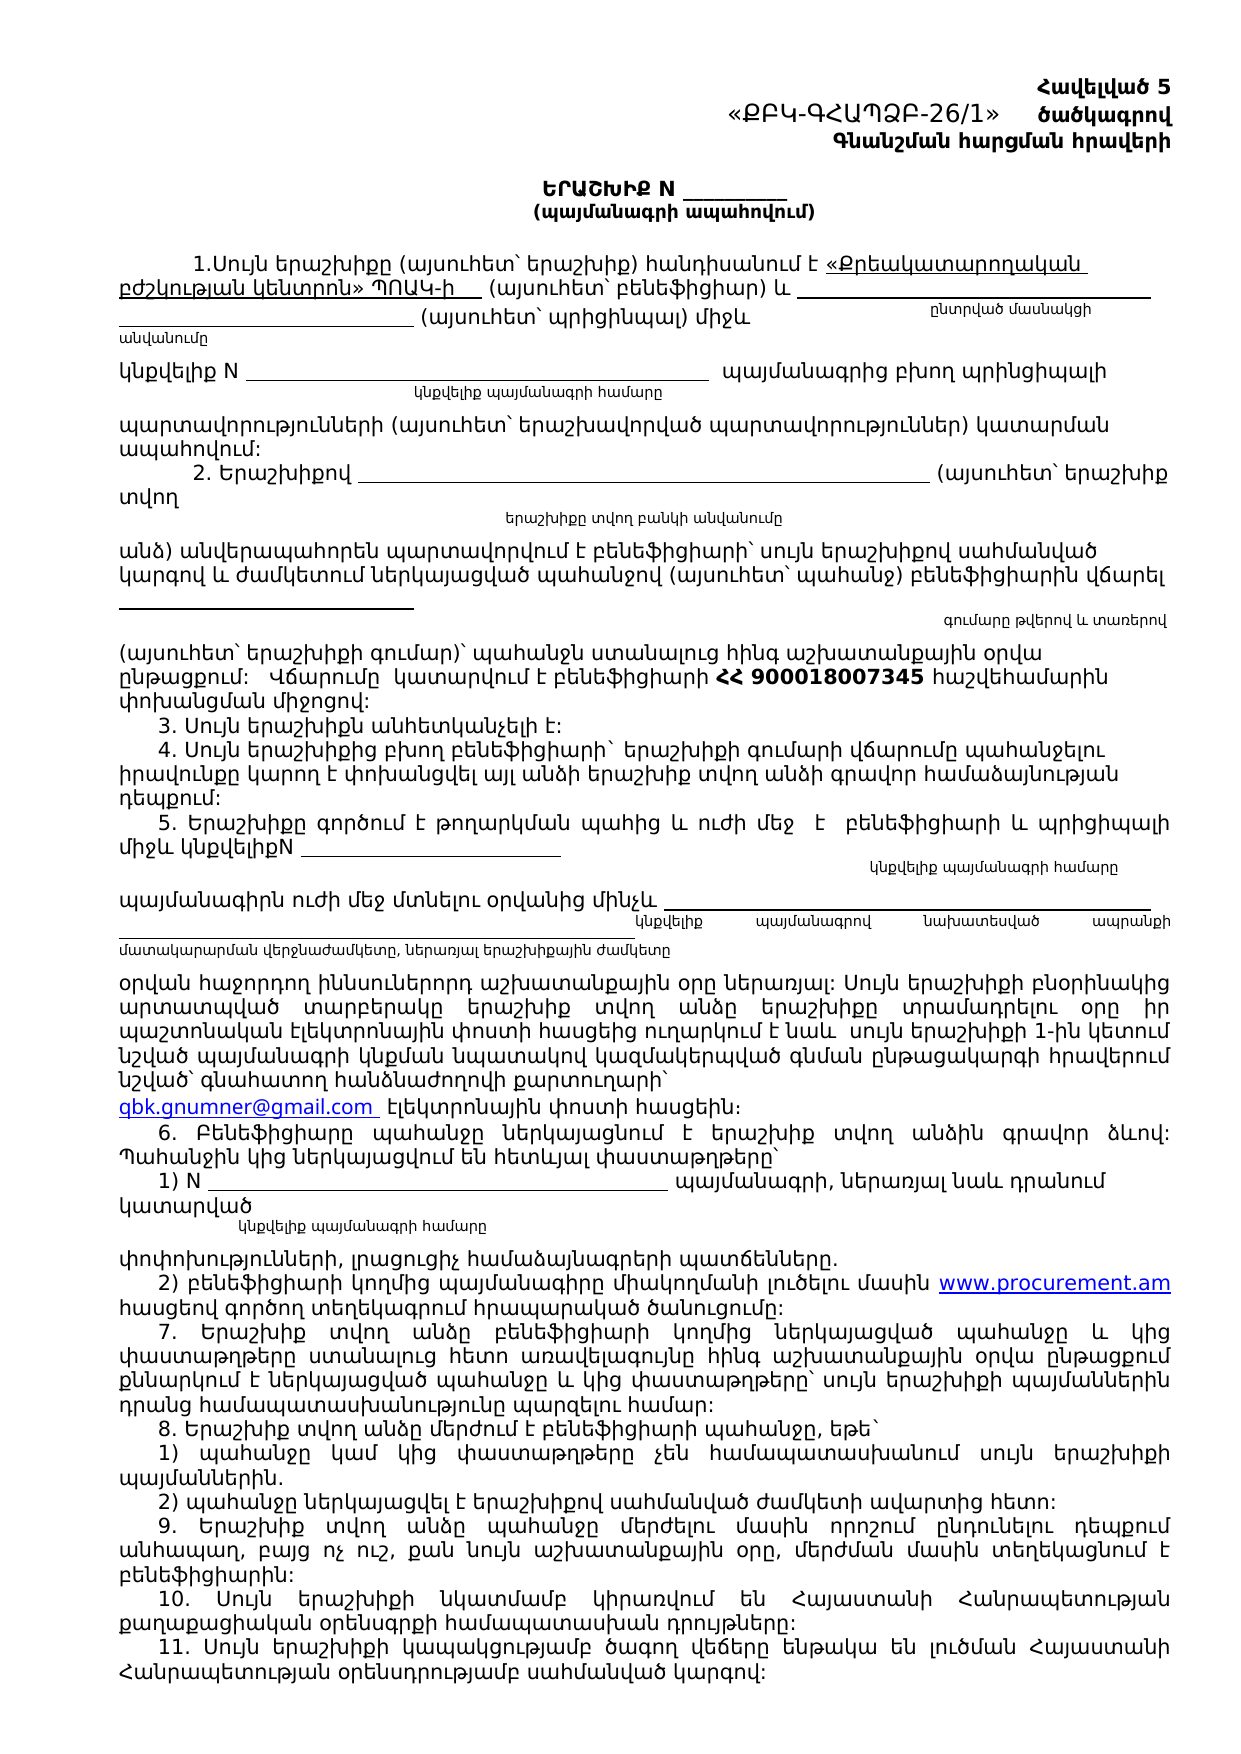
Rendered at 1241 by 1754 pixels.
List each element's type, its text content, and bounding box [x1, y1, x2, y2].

text (պայմանագրի ապահովում) [118, 202, 1171, 223]
text Հավելված 5 [118, 47, 1171, 99]
text 2. Երաշխիքով (այսուհետ՝ երաշխիք տվող [118, 461, 1171, 510]
text պարտավորությունների (այսուհետ՝ երաշխավորված պարտավորություններ) կատարման ապահովում: [118, 413, 1171, 461]
text 1.Սույն երաշխիքը (այսուհետ՝ երաշխիք) հանդիսանում է «Քրեակատարողական բժշկության կենտրոն» ՊՈԱԿ-ի (այսուհետ՝ բենեֆիցիար) և (այսուհետ՝ պրիցինպալ) միջև ընտրված մասնակցի անվանումը [118, 252, 1171, 359]
text 2) բենեֆիցիարի կողմից պայմանագիրը միակողմանի լուծելու մասին www.procurement.am հասցեով գործող տեղեկագրում հրապարակած ծանուցումը: [118, 1271, 1171, 1320]
text 3. Սույն երաշխիքն անհետկանչելի է: [118, 714, 1171, 738]
text Գնանշման հարցման հրավերի [118, 129, 1171, 153]
text 4. Սույն երաշխիքից բխող բենեֆիցիարի` երաշխիքի գումարի վճարումը պահանջելու իրավունքը կարող է փոխանցվել այլ անձի երաշխիք տվող անձի գրավոր համաձայնության դեպքում: [118, 738, 1171, 811]
text 8. Երաշխիք տվող անձը մերժում է բենեֆիցիարի պահանջը, եթե` [118, 1417, 1171, 1441]
text գումարը թվերով և տառերով [856, 612, 1171, 641]
text կնքվելիք պայմանագրի համարը [118, 383, 1171, 413]
list պայմանագիրն ուժի մեջ մտնելու օրվանից մինչև կնքվելիք պայմանագրով նախատեսված ապրանքի մատակարարման վերջնաժամկետը, ներառյալ երաշխիքային ժամկետը [118, 888, 1171, 971]
text անձ) անվերապահորեն պարտավորվում է բենեֆիցիարի՝ սույն երաշխիքով սահմանված կարգով և ժամկետում ներկայացված պահանջով (այսուհետ՝ պահանջ) բենեֆիցիարին վճարել [118, 539, 1171, 612]
text 11. Սույն երաշխիքի կապակցությամբ ծագող վեճերը ենթակա են լուծման Հայաստանի Հանրապետության օրենսդրությամբ սահմանված կարգով: [118, 1635, 1171, 1684]
text 7. Երաշխիք տվող անձը բենեֆիցիարի կողմից ներկայացված պահանջը և կից փաստաթղթերը ստանալուց հետո առավելագույնը հինգ աշխատանքային օրվա ընթացքում քննարկում է ներկայացված պահանջը և կից փաստաթղթերը՝ սույն երաշխիքի պայմաններին դրանց համապատասխանությունը պարզելու համար: [118, 1320, 1171, 1417]
text երաշխիքը տվող բանկի անվանումը [118, 510, 1171, 539]
text 6. Բենեֆիցիարը պահանջը ներկայացնում է երաշխիք տվող անձին գրավոր ձևով: Պահանջին կից ներկայացվում են հետևյալ փաստաթղթերը՝ [118, 1121, 1171, 1169]
text 1) N պայմանագրի, ներառյալ նաև դրանում կատարված [118, 1169, 1171, 1218]
text կնքվելիք N պայմանագրից բխող պրինցիպալի [118, 359, 1171, 383]
list qbk.gnumner@gmail.com էլեկտրոնային փոստի հասցեին։ [118, 1092, 1171, 1121]
text կնքվելիք պայմանագրի համարը [118, 1218, 1171, 1247]
text «ՔԲԿ-ԳՀԱՊՁԲ-26/1» ծածկագրով [118, 99, 1171, 129]
text 9. Երաշխիք տվող անձը պահանջը մերժելու մասին որոշում ընդունելու դեպքում անհապաղ, բայց ոչ ուշ, քան նույն աշխատանքային օրը, մերժման մասին տեղեկացնում է բենեֆիցիարին: [118, 1514, 1171, 1587]
text (այսուհետ՝ երաշխիքի գումար)՝ պահանջն ստանալուց հինգ աշխատանքային օրվա ընթացքում: Վճարումը կատարվում է բենեֆիցիարի ՀՀ 900018007345 հաշվեհամարին փոխանցման միջոցով: [118, 641, 1171, 714]
list օրվան հաջորդող իննսուներորդ աշխատանքային օրը ներառյալ: Սույն երաշխիքի բնօրինակից արտատպված տարբերակը երաշխիք տվող անձը երաշխիքը տրամադրելու օրը իր պաշտոնական էլեկտրոնային փոստի հասցեից ուղարկում է նաև սույն երաշխիքի 1-ին կետում նշված պայմանագրի կնքման նպատակով կազմակերպված գնման ընթացակարգի հրավերում նշված՝ գնահատող հանձնաժողովի քարտուղարի՝ [118, 971, 1171, 1092]
text փոփոխությունների, լրացուցիչ համաձայնագրերի պատճենները. [118, 1247, 1171, 1271]
text 1) պահանջը կամ կից փաստաթղթերը չեն համապատասխանում սույն երաշխիքի պայմաններին. [118, 1441, 1171, 1490]
text 2) պահանջը ներկայացվել է երաշխիքով սահմանված ժամկետի ավարտից հետո: [118, 1490, 1171, 1514]
text ԵՐԱՇԽԻՔ N __________ [118, 177, 1171, 202]
text 10. Սույն երաշխիքի նկատմամբ կիրառվում են Հայաստանի Հանրապետության քաղաքացիական օրենսգրքի համապատասխան դրույթները: [118, 1587, 1171, 1635]
text 5. Երաշխիքը գործում է թողարկման պահից և ուժի մեջ է բենեֆիցիարի և պրիցիպալի միջև կնքվելիքN [118, 811, 1171, 859]
text կնքվելիք պայմանագրի համարը [635, 859, 1171, 888]
